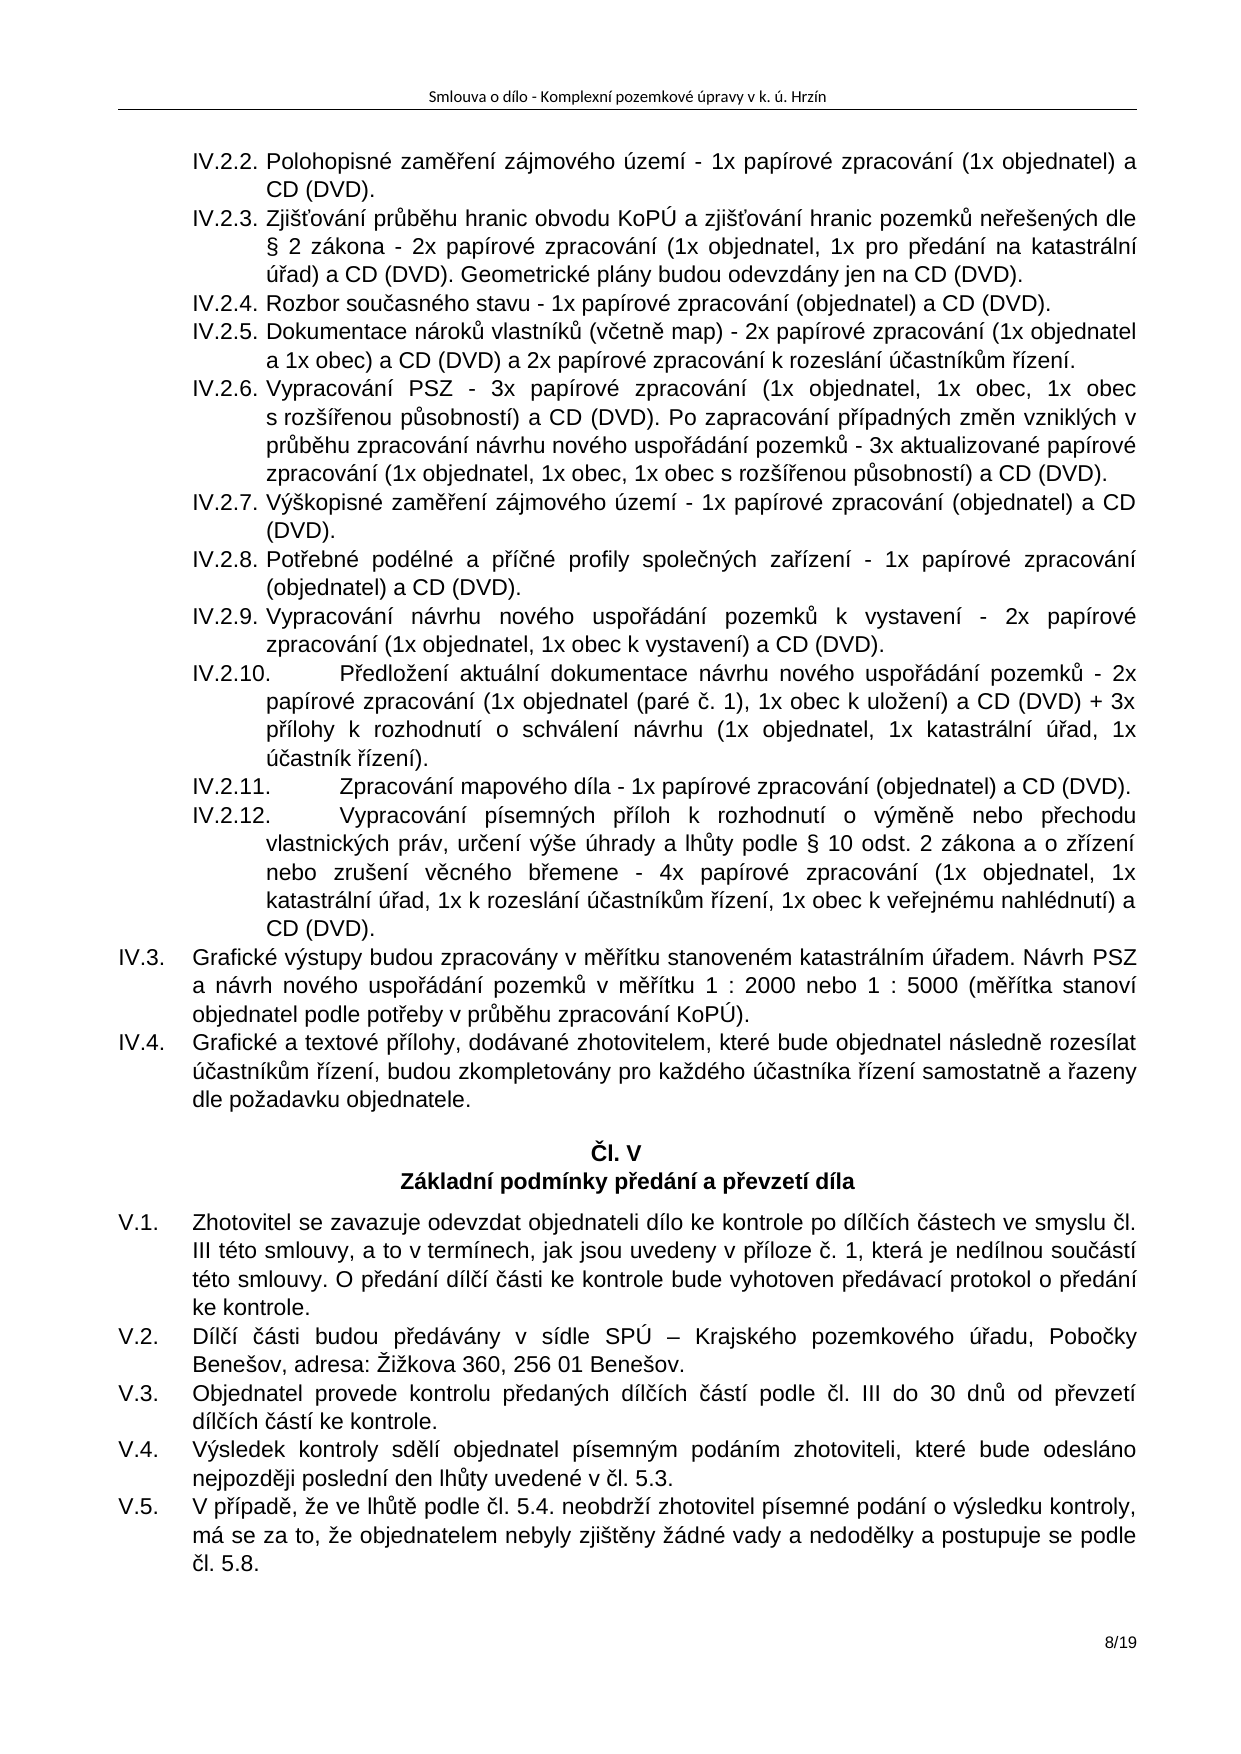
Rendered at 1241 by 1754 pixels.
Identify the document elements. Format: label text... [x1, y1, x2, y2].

text Potřebné podélné a příčné profily společných zařízení - 1x papírové zpracování (objednatel) a CD (DVD). [192, 546, 1137, 601]
text Zpracování mapového díla - 1x papírové zpracování (objednatel) a CD (DVD). [192, 773, 1137, 799]
text Výškopisné zaměření zájmového území - 1x papírové zpracování (objednatel) a CD (DVD). [192, 489, 1137, 544]
list Grafické výstupy budou zpracovány v měřítku stanoveném katastrálním úřadem. Návrh PSZ a návrh nového uspořádání pozemků v měřítku 1 : 2000 nebo 1 : 5000 (měřítka stanoví objednatel podle potřeby v průběhu zpracování KoPÚ). [118, 944, 1137, 1027]
text Rozbor současného stavu - 1x papírové zpracování (objednatel) a CD (DVD). [192, 290, 1137, 316]
text Polohopisné zaměření zájmového území - 1x papírové zpracování (1x objednatel) a CD (DVD). [192, 148, 1137, 202]
list Dílčí části budou předávány v sídle SPÚ – Krajského pozemkového úřadu, Pobočky Benešov, adresa: Žižkova 360, 256 01 Benešov. [118, 1323, 1137, 1377]
text Vypracování návrhu nového uspořádání pozemků k vystavení - 2x papírové zpracování (1x objednatel, 1x obec k vystavení) a CD (DVD). [192, 603, 1137, 657]
text Základní podmínky předání a převzetí díla [118, 1139, 1137, 1194]
list Objednatel provede kontrolu předaných dílčích částí podle čl. III do 30 dnů od převzetí dílčích částí ke kontrole. [118, 1379, 1137, 1434]
list Výsledek kontroly sdělí objednatel písemným podáním zhotoviteli, které bude odesláno nejpozději poslední den lhůty uvedené v čl. 5.3. [118, 1436, 1137, 1491]
text Vypracování PSZ - 3x papírové zpracování (1x objednatel, 1x obec, 1x obec s rozšířenou působností) a CD (DVD). Po zapracování případných změn vzniklých v průběhu zpracování návrhu nového uspořádání pozemků - 3x aktualizované papírové zpracování (1x objednatel, 1x obec, 1x obec s rozšířenou působností) a CD (DVD). [192, 375, 1137, 487]
list Zhotovitel se zavazuje odevzdat objednateli dílo ke kontrole po dílčích částech ve smyslu čl. III této smlouvy, a to v termínech, jak jsou uvedeny v příloze č. 1, která je nedílnou součástí této smlouvy. O předání dílčí části ke kontrole bude vyhotoven předávací protokol o předání ke kontrole. [118, 1209, 1137, 1321]
text Předložení aktuální dokumentace návrhu nového uspořádání pozemků - 2x papírové zpracování (1x objednatel (paré č. 1), 1x obec k uložení) a CD (DVD) + 3x přílohy k rozhodnutí o schválení návrhu (1x objednatel, 1x katastrální úřad, 1x účastník řízení). [192, 659, 1137, 771]
list V případě, že ve lhůtě podle čl. 5.4. neobdrží zhotovitel písemné podání o výsledku kontroly, má se za to, že objednatelem nebyly zjištěny žádné vady a nedodělky a postupuje se podle čl. 5.8. [118, 1493, 1137, 1576]
text Zjišťování průběhu hranic obvodu KoPÚ a zjišťování hranic pozemků neřešených dle § 2 zákona - 2x papírové zpracování (1x objednatel, 1x pro předání na katastrální úřad) a CD (DVD). Geometrické plány budou odevzdány jen na CD (DVD). [192, 204, 1137, 288]
list Grafické a textové přílohy, dodávané zhotovitelem, které bude objednatel následně rozesílat účastníkům řízení, budou zkompletovány pro každého účastníka řízení samostatně a řazeny dle požadavku objednatele. [118, 1029, 1137, 1112]
text Dokumentace nároků vlastníků (včetně map) - 2x papírové zpracování (1x objednatel a 1x obec) a CD (DVD) a 2x papírové zpracování k rozeslání účastníkům řízení. [192, 318, 1137, 373]
text Vypracování písemných příloh k rozhodnutí o výměně nebo přechodu vlastnických práv, určení výše úhrady a lhůty podle § 10 odst. 2 zákona a o zřízení nebo zrušení věcného břemene - 4x papírové zpracování (1x objednatel, 1x katastrální úřad, 1x k rozeslání účastníkům řízení, 1x obec k veřejnému nahlédnutí) a CD (DVD). [192, 802, 1137, 942]
